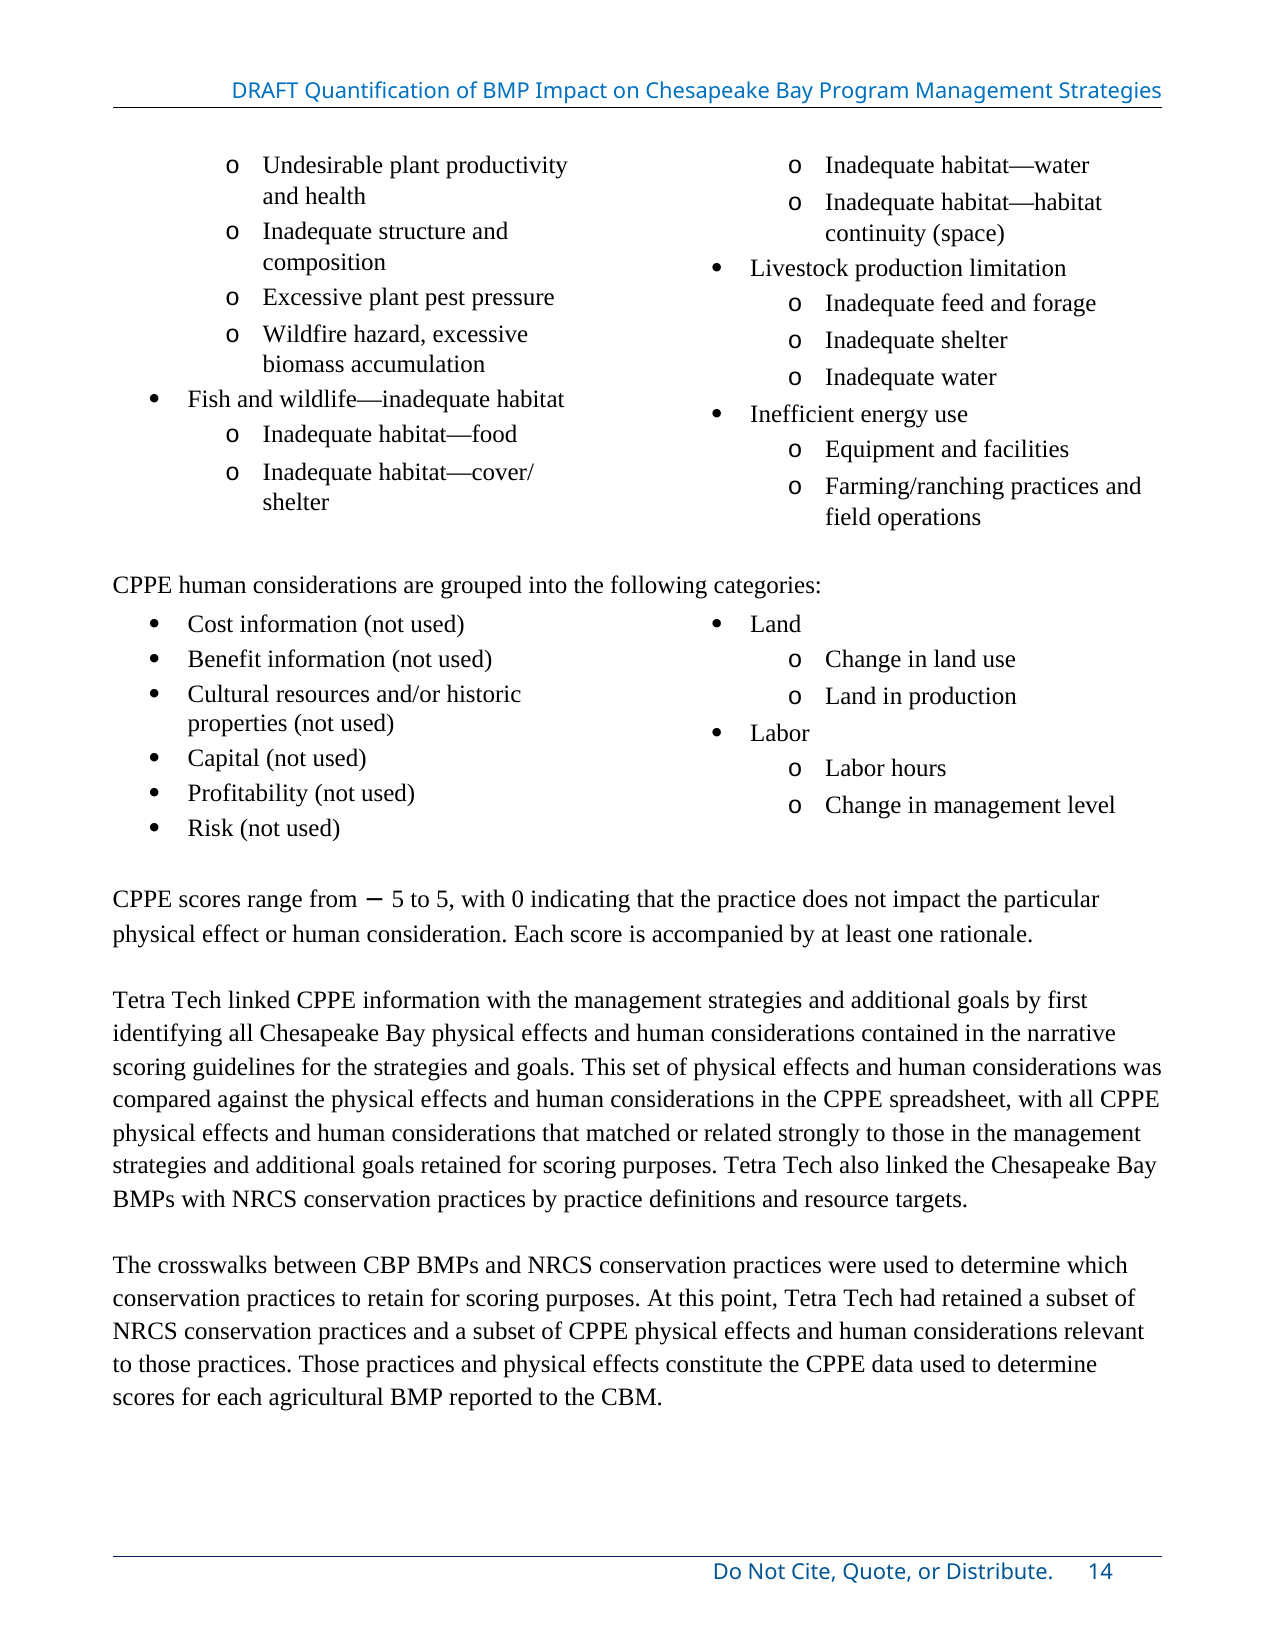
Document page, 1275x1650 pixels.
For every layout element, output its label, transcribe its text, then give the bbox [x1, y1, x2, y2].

list Inadequate feed and forage [787, 288, 1162, 319]
list Change in land use [787, 644, 1162, 675]
text CPPE scores range from − 5 to 5, with 0 indicating that the practice does not impact the particular physical effect or human consideration. Each score is accompanied by at least one rationale. [112, 881, 1162, 948]
list Inadequate shelter [787, 325, 1162, 356]
list Excessive plant pest pressure [225, 282, 600, 312]
list Land [712, 609, 1162, 638]
list Change in management level [787, 791, 1162, 821]
list Fish and wildlife—inadequate habitat [150, 384, 600, 413]
list Benefit information (not used) [150, 644, 600, 673]
list Equipment and facilities [787, 434, 1162, 465]
text The crosswalks between CBP BMPs and NRCS conservation practices were used to determine which conservation practices to retain for scoring purposes. At this point, Tetra Tech had retained a subset of NRCS conservation practices and a subset of CPPE physical effects and human considerations relevant to those practices. Those practices and physical effects constitute the CPPE data used to determine scores for each agricultural BMP reported to the CBM. [112, 1250, 1162, 1411]
list Wildfire hazard, excessive biomass accumulation [225, 319, 600, 378]
list Profitability (not used) [150, 778, 600, 807]
list Inadequate habitat—water [787, 150, 1162, 181]
list Inadequate habitat—food [225, 419, 600, 450]
list Labor [712, 718, 1162, 747]
list Inadequate water [787, 362, 1162, 393]
list Farming/ranching practices and field operations [787, 471, 1162, 531]
list Undesirable plant productivity and health [225, 150, 600, 209]
list Capital (not used) [150, 743, 600, 772]
list Inadequate habitat—habitat continuity (space) [787, 187, 1162, 247]
text CPPE human considerations are grouped into the following categories: [112, 570, 1162, 599]
list Cost information (not used) [150, 609, 600, 638]
list Livestock production limitation [712, 253, 1162, 282]
list Labor hours [787, 753, 1162, 784]
text Tetra Tech linked CPPE information with the management strategies and additional goals by first identifying all Chesapeake Bay physical effects and human considerations contained in the narrative scoring guidelines for the strategies and goals. This set of physical effects and human considerations was compared against the physical effects and human considerations in the CPPE spreadsheet, with all CPPE physical effects and human considerations that matched or related strongly to those in the management strategies and additional goals retained for scoring purposes. Tetra Tech also linked the Chesapeake Bay BMPs with NRCS conservation practices by practice definitions and resource targets. [112, 986, 1162, 1212]
list Inadequate structure and composition [225, 216, 600, 275]
list Risk (not used) [150, 813, 600, 842]
list Land in production [787, 681, 1162, 712]
list Inefficient energy use [712, 399, 1162, 428]
list Cultural resources and/or historic properties (not used) [150, 679, 600, 737]
list Inadequate habitat—cover/ shelter [225, 457, 600, 516]
